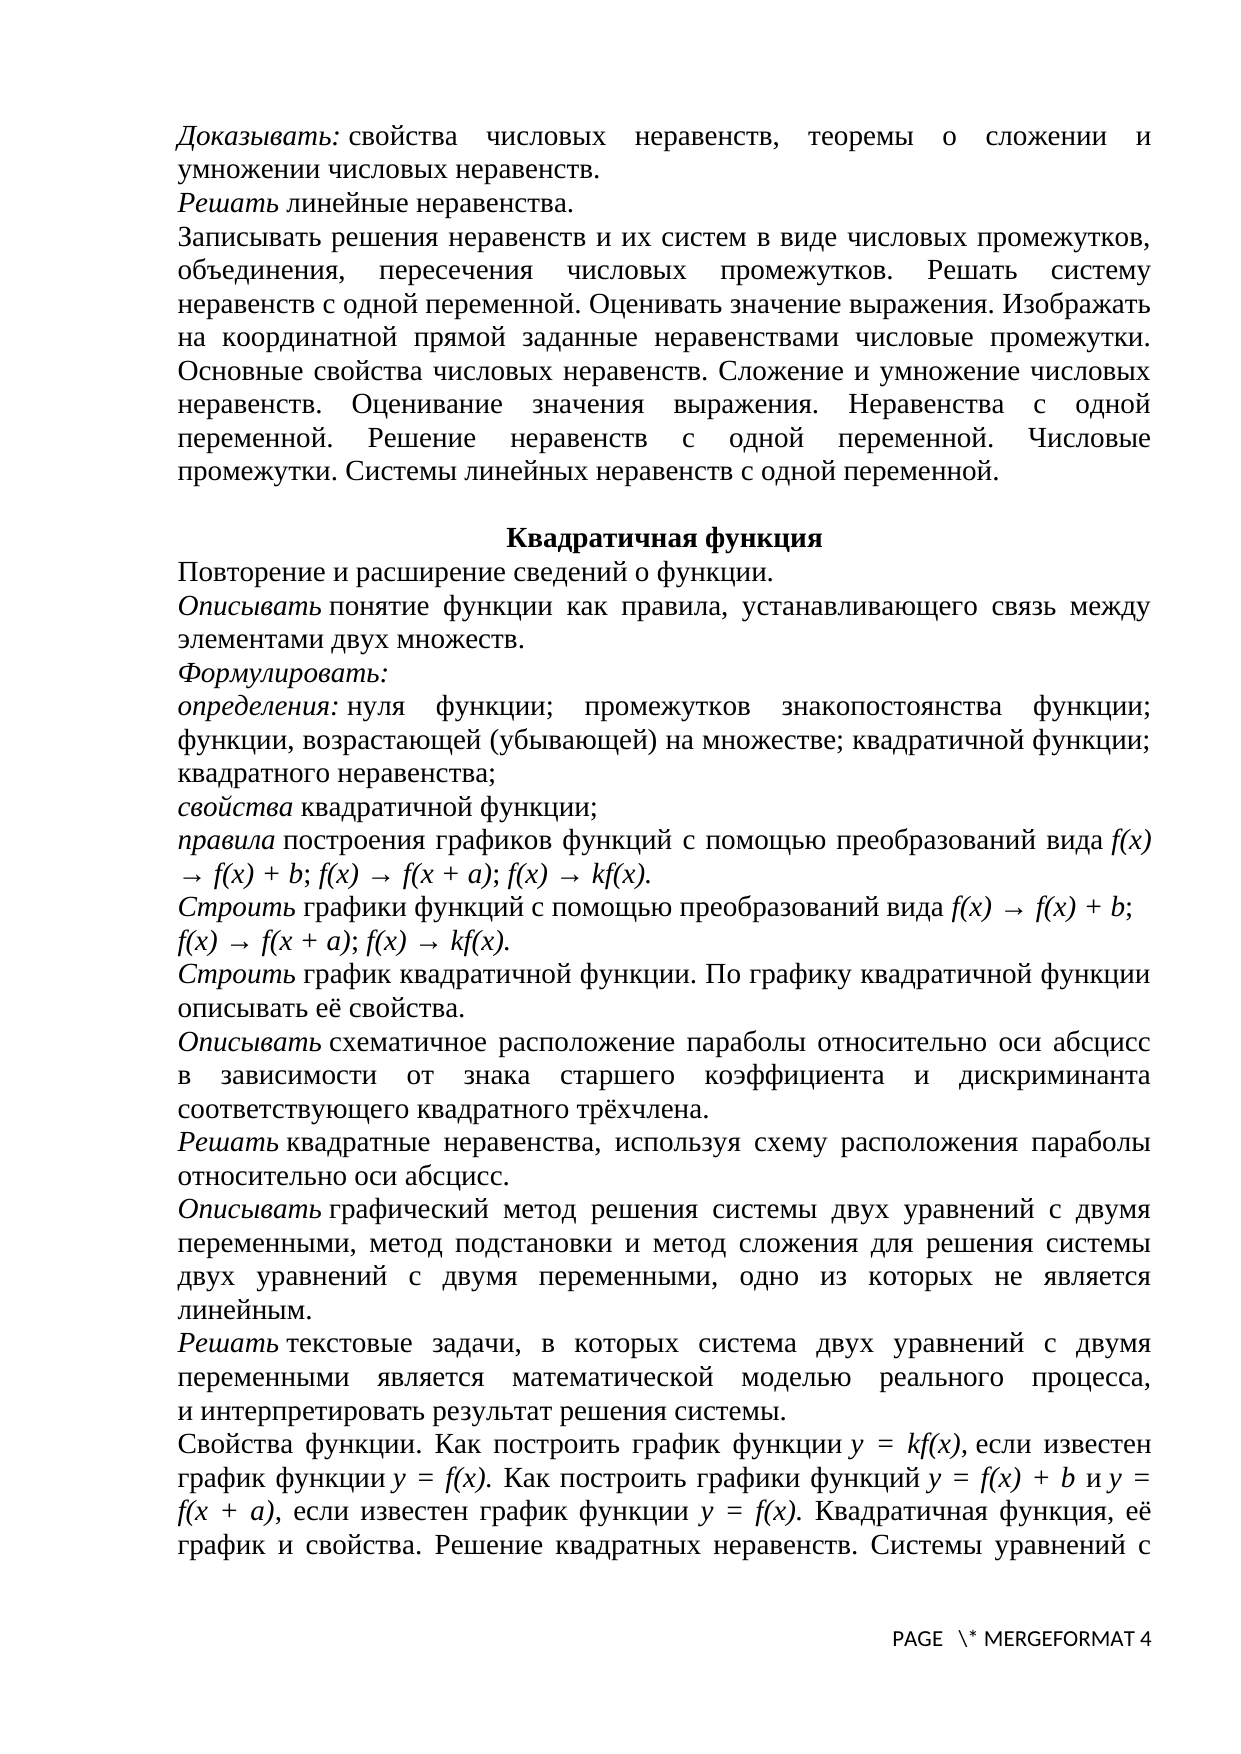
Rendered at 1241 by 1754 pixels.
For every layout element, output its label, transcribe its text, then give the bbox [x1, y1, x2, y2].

text Строить график квадратичной функции. По графику квадратичной функции описывать её свойства. [177, 957, 1152, 1024]
text Решать текстовые задачи, в которых система двух уравнений с двумя переменными является математической моделью реального процесса, и интерпретировать результат решения системы. [177, 1326, 1152, 1426]
text f(x) → f(x + а); f(x) → kf(x). [177, 923, 1152, 957]
text Описывать понятие функции как правила, устанавливающего связь между элементами двух множеств. [177, 588, 1152, 655]
text правила построения графиков функций с помощью преобразований вида f(x) → f(x) + b; f(x) → f(x + а); f(x) → kf(x). [177, 822, 1152, 889]
text Квадратичная функция [177, 521, 1152, 554]
text Описывать схематичное расположение параболы относительно оси абсцисс в зависимости от знака старшего коэффициента и дискриминанта соответствующего квадратного трёхчлена. [177, 1024, 1152, 1124]
text Записывать решения неравенств и их систем в виде числовых промежутков, объединения, пересечения числовых промежутков. Решать систему неравенств с одной переменной. Оценивать значение выражения. Изображать на координатной прямой заданные неравенствами числовые промежутки. Основные свойства числовых неравенств. Сложение и умножение числовых неравенств. Оценивание значения выражения. Неравенства с одной переменной. Решение неравенств с одной переменной. Числовые промежутки. Системы линейных неравенств с одной переменной. [177, 219, 1152, 487]
text Решать квадратные неравенства, используя схему расположения параболы относительно оси абсцисс. [177, 1124, 1152, 1191]
text Формулировать: [177, 655, 1152, 688]
text Решать линейные неравенства. [177, 185, 1152, 219]
text Строить графики функций с помощью преобразований вида f(x) → f(x) + b; [177, 889, 1152, 923]
text свойства квадратичной функции; [177, 789, 1152, 822]
text Повторение и расширение сведений о функции. [177, 554, 1152, 588]
text определения: нуля функции; промежутков знакопостоянства функции; функции, возрастающей (убывающей) на множестве; квадратичной функции; квадратного неравенства; [177, 688, 1152, 789]
text Доказывать: свойства числовых неравенств, теоремы о сложении и умножении числовых неравенств. [177, 118, 1152, 185]
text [177, 1426, 1152, 1560]
text Описывать графический метод решения системы двух уравнений с двумя переменными, метод подстановки и метод сложения для решения системы двух уравнений с двумя переменными, одно из которых не является линейным. [177, 1191, 1152, 1326]
